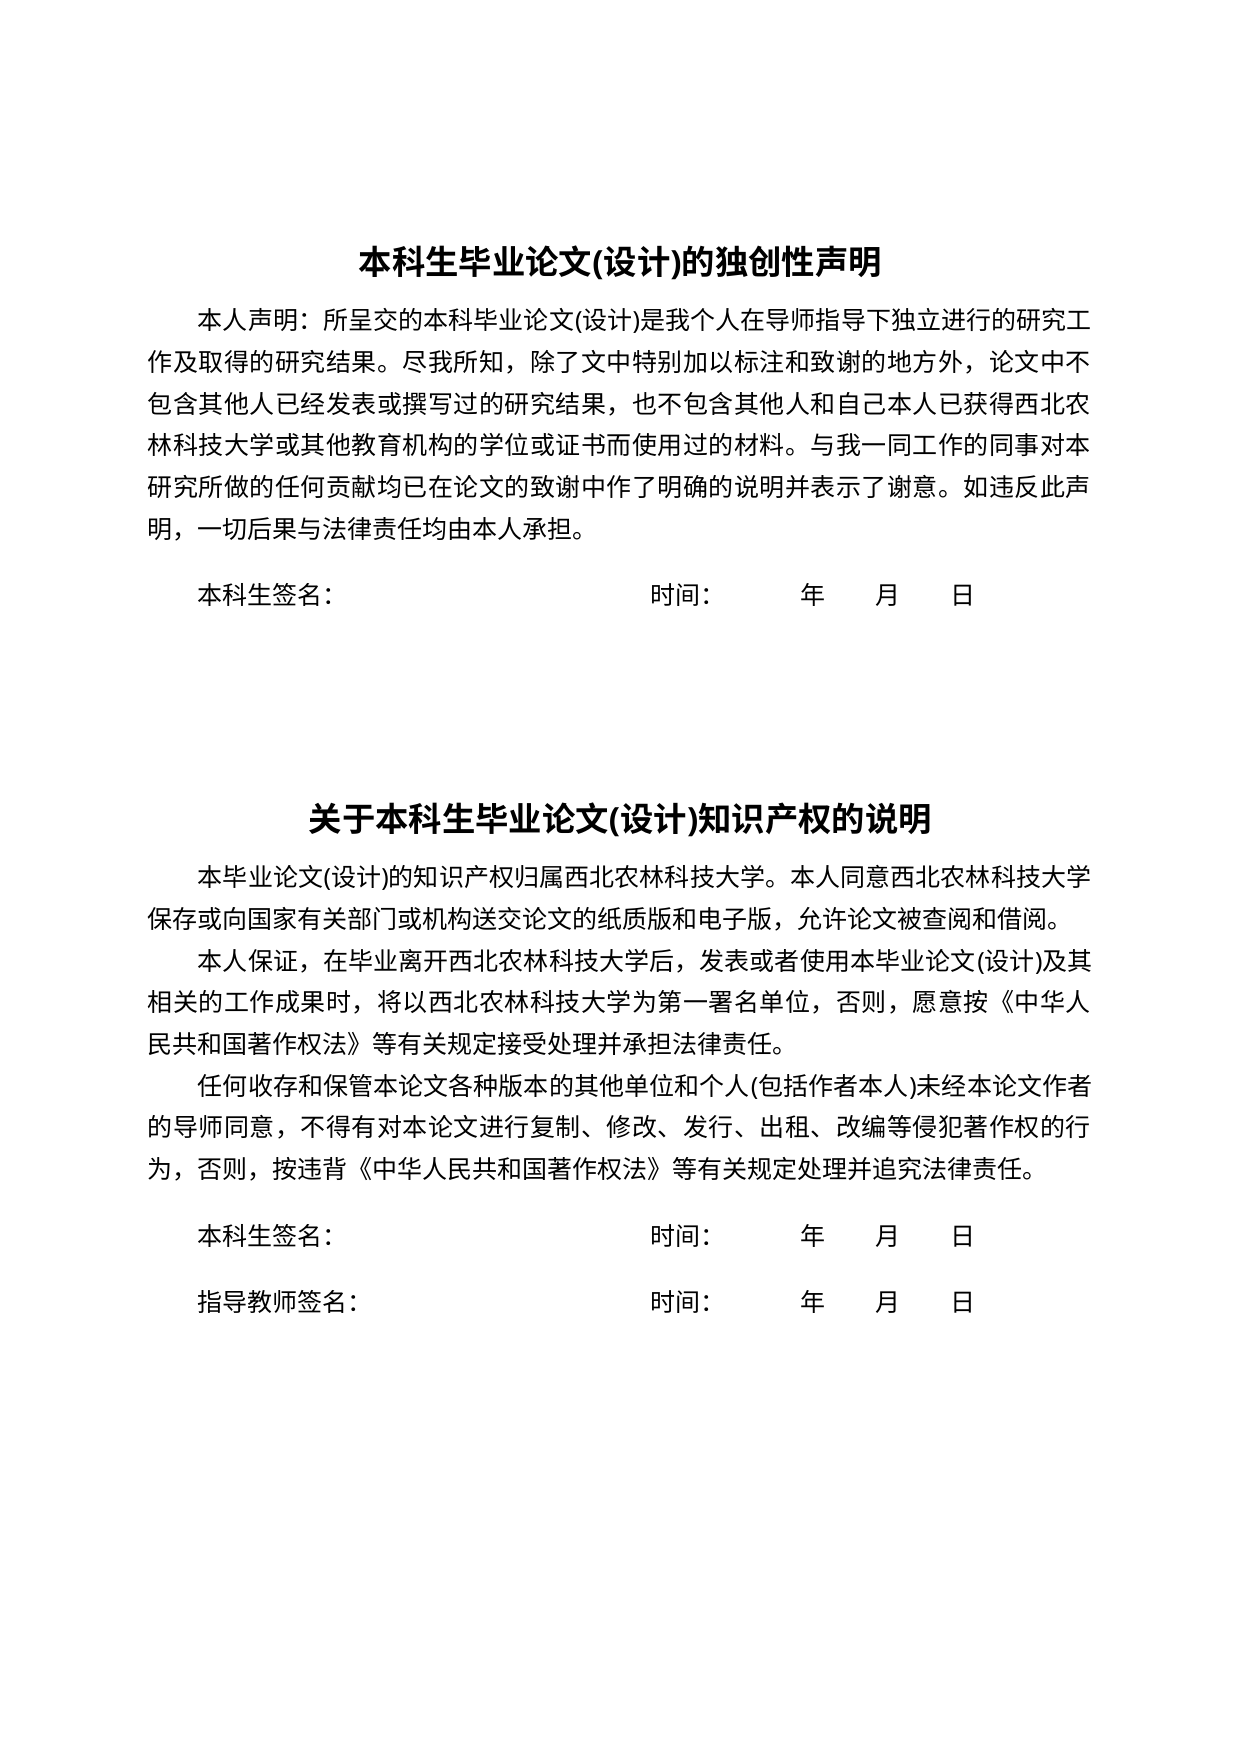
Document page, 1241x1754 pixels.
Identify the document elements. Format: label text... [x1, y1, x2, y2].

text 本科生签名： 时间： 年 月 日 [148, 571, 1093, 613]
text 本科生签名： 时间： 年 月 日 [148, 1212, 1093, 1253]
text 关于本科生毕业论文(设计)知识产权的说明 [148, 792, 1093, 841]
text 任何收存和保管本论文各种版本的其他单位和个人(包括作者本人)未经本论文作者的导师同意，不得有对本论文进行复制、修改、发行、出租、改编等侵犯著作权的行为，否则，按违背《中华人民共和国著作权法》等有关规定处理并追究法律责任。 [148, 1062, 1093, 1187]
text 本人声明：所呈交的本科毕业论文(设计)是我个人在导师指导下独立进行的研究工作及取得的研究结果。尽我所知，除了文中特别加以标注和致谢的地方外，论文中不包含其他人已经发表或撰写过的研究结果，也不包含其他人和自己本人已获得西北农林科技大学或其他教育机构的学位或证书而使用过的材料。与我一同工作的同事对本研究所做的任何贡献均已在论文的致谢中作了明确的说明并表示了谢意。如违反此声明，一切后果与法律责任均由本人承担。 [148, 296, 1093, 546]
text 本人保证，在毕业离开西北农林科技大学后，发表或者使用本毕业论文(设计)及其相关的工作成果时，将以西北农林科技大学为第一署名单位，否则，愿意按《中华人民共和国著作权法》等有关规定接受处理并承担法律责任。 [148, 937, 1093, 1062]
text 指导教师签名： 时间： 年 月 日 [148, 1278, 1093, 1320]
text 本科生毕业论文(设计)的独创性声明 [148, 236, 1093, 284]
text 本毕业论文(设计)的知识产权归属西北农林科技大学。本人同意西北农林科技大学保存或向国家有关部门或机构送交论文的纸质版和电子版，允许论文被查阅和借阅。 [148, 853, 1093, 937]
